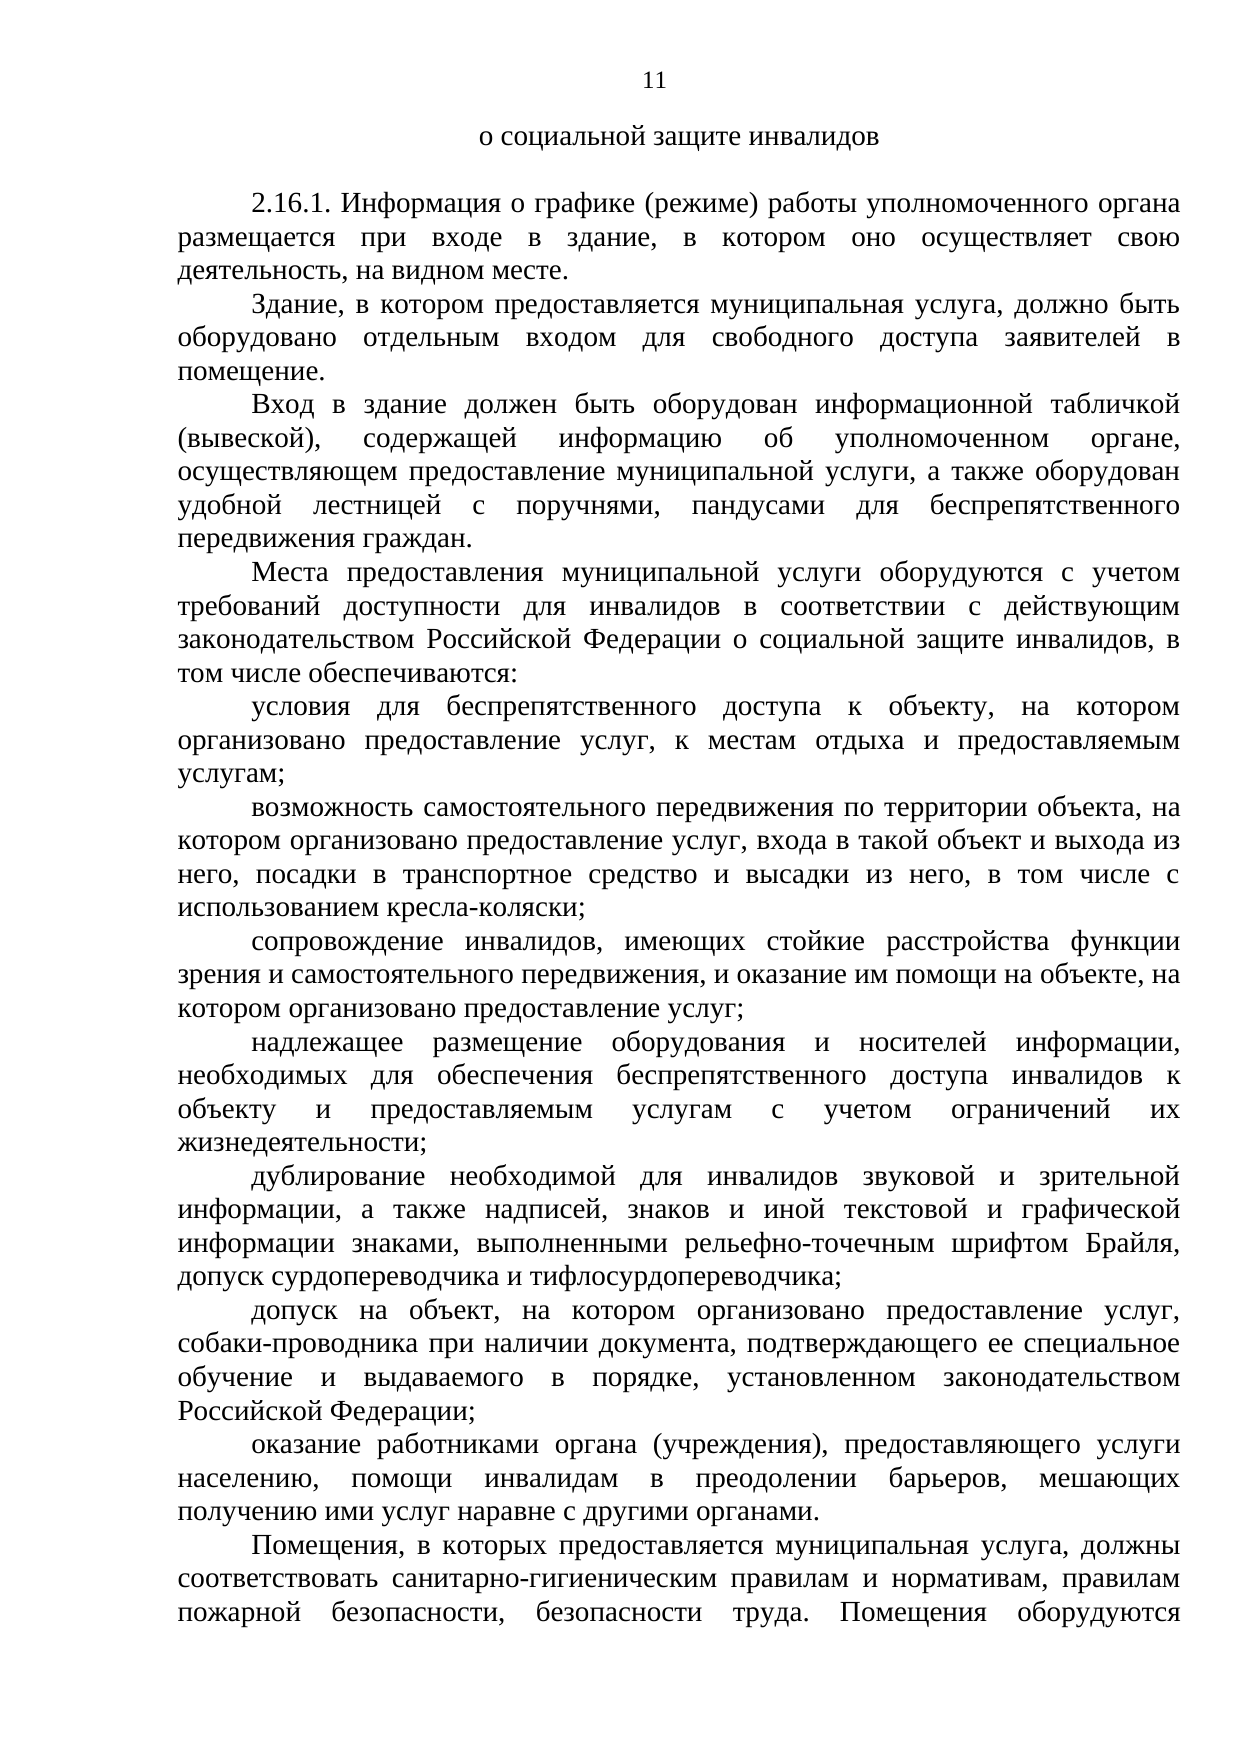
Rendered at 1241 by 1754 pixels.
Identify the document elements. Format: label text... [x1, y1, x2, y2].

text возможность самостоятельного передвижения по территории объекта, на котором организовано предоставление услуг, входа в такой объект и выхода из него, посадки в транспортное средство и высадки из него, в том числе с использованием кресла-коляски; [177, 789, 1181, 923]
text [177, 118, 1181, 152]
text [177, 1527, 1181, 1627]
text дублирование необходимой для инвалидов звуковой и зрительной информации, а также надписей, знаков и иной текстовой и графической информации знаками, выполненными рельефно-точечным шрифтом Брайля, допуск сурдопереводчика и тифлосурдопереводчика; [177, 1158, 1181, 1292]
text Места предоставления муниципальной услуги оборудуются с учетом требований доступности для инвалидов в соответствии с действующим законодательством Российской Федерации о социальной защите инвалидов, в том числе обеспечиваются: [177, 554, 1181, 688]
text сопровождение инвалидов, имеющих стойкие расстройства функции зрения и самостоятельного передвижения, и оказание им помощи на объекте, на котором организовано предоставление услуг; [177, 923, 1181, 1024]
text 2.16.1. Информация о графике (режиме) работы уполномоченного органа размещается при входе в здание, в котором оно осуществляет свою деятельность, на видном месте. [177, 185, 1181, 286]
text Здание, в котором предоставляется муниципальная услуга, должно быть оборудовано отдельным входом для свободного доступа заявителей в помещение. [177, 286, 1181, 386]
text Вход в здание должен быть оборудован информационной табличкой (вывеской), содержащей информацию об уполномоченном органе, осуществляющем предоставление муниципальной услуги, а также оборудован удобной лестницей с поручнями, пандусами для беспрепятственного передвижения граждан. [177, 386, 1181, 554]
text надлежащее размещение оборудования и носителей информации, необходимых для обеспечения беспрепятственного доступа инвалидов к объекту и предоставляемым услугам с учетом ограничений их жизнедеятельности; [177, 1024, 1181, 1158]
text допуск на объект, на котором организовано предоставление услуг, собаки-проводника при наличии документа, подтверждающего ее специальное обучение и выдаваемого в порядке, установленном законодательством Российской Федерации; [177, 1292, 1181, 1426]
text оказание работниками органа (учреждения), предоставляющего услуги населению, помощи инвалидам в преодолении барьеров, мешающих получению ими услуг наравне с другими органами. [177, 1426, 1181, 1527]
text условия для беспрепятственного доступа к объекту, на котором организовано предоставление услуг, к местам отдыха и предоставляемым услугам; [177, 688, 1181, 789]
